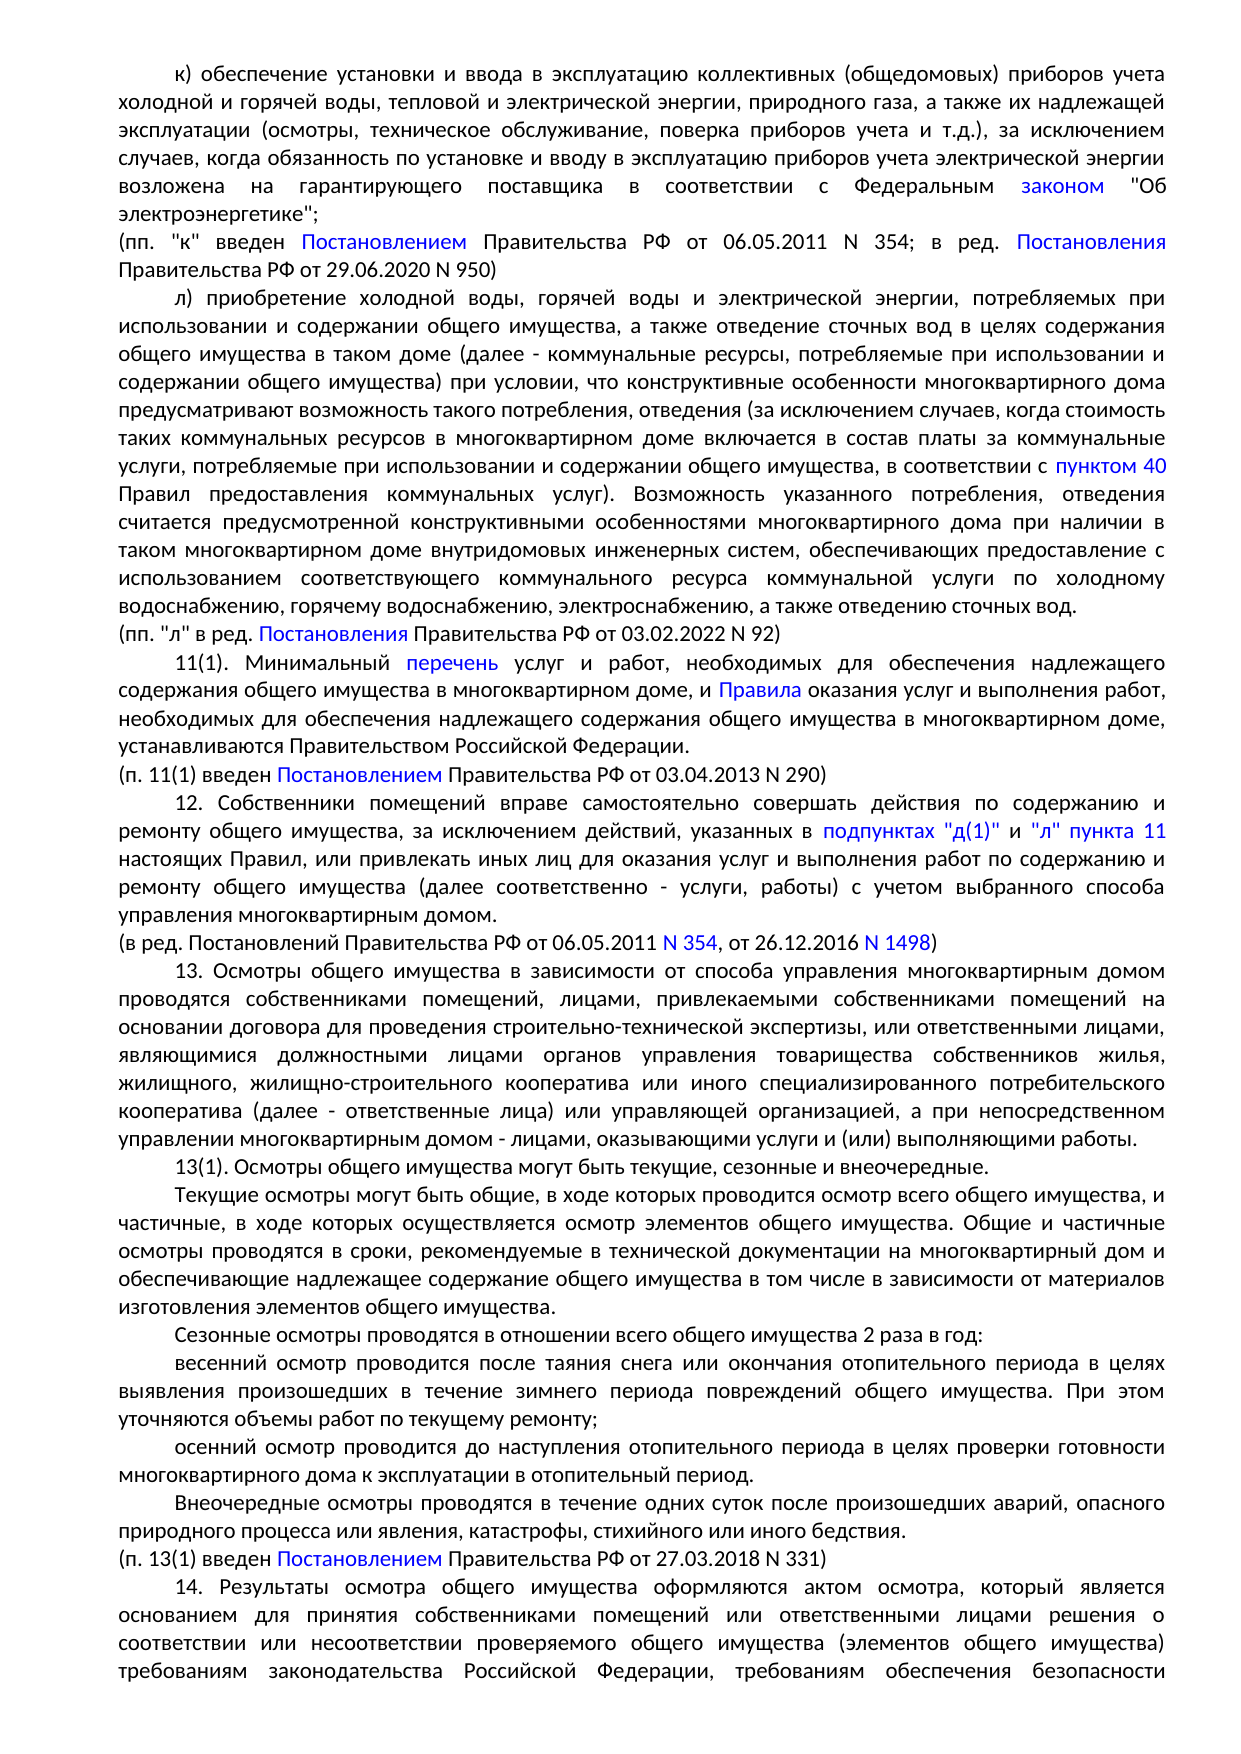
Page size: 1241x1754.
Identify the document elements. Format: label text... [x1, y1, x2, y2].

text весенний осмотр проводится после таяния снега или окончания отопительного периода в целях выявления произошедших в течение зимнего периода повреждений общего имущества. При этом уточняются объемы работ по текущему ремонту; [118, 1348, 1167, 1432]
text Текущие осмотры могут быть общие, в ходе которых проводится осмотр всего общего имущества, и частичные, в ходе которых осуществляется осмотр элементов общего имущества. Общие и частичные осмотры проводятся в сроки, рекомендуемые в технической документации на многоквартирный дом и обеспечивающие надлежащее содержание общего имущества в том числе в зависимости от материалов изготовления элементов общего имущества. [118, 1180, 1167, 1320]
text Внеочередные осмотры проводятся в течение одних суток после произошедших аварий, опасного природного процесса или явления, катастрофы, стихийного или иного бедствия. [118, 1488, 1167, 1544]
text (пп. "к" введен Постановлением Правительства РФ от 06.05.2011 N 354; в ред. Постановления Правительства РФ от 29.06.2020 N 950) [118, 227, 1167, 283]
text 13. Осмотры общего имущества в зависимости от способа управления многоквартирным домом проводятся собственниками помещений, лицами, привлекаемыми собственниками помещений на основании договора для проведения строительно-технической экспертизы, или ответственными лицами, являющимися должностными лицами органов управления товарищества собственников жилья, жилищного, жилищно-строительного кооператива или иного специализированного потребительского кооператива (далее - ответственные лица) или управляющей организацией, а при непосредственном управлении многоквартирным домом - лицами, оказывающими услуги и (или) выполняющими работы. [118, 956, 1167, 1152]
text Сезонные осмотры проводятся в отношении всего общего имущества 2 раза в год: [118, 1320, 1167, 1348]
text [118, 1572, 1167, 1684]
text (п. 11(1) введен Постановлением Правительства РФ от 03.04.2013 N 290) [118, 760, 1167, 788]
text 12. Собственники помещений вправе самостоятельно совершать действия по содержанию и ремонту общего имущества, за исключением действий, указанных в подпунктах "д(1)" и "л" пункта 11 настоящих Правил, или привлекать иных лиц для оказания услуг и выполнения работ по содержанию и ремонту общего имущества (далее соответственно - услуги, работы) с учетом выбранного способа управления многоквартирным домом. [118, 788, 1167, 928]
text к) обеспечение установки и ввода в эксплуатацию коллективных (общедомовых) приборов учета холодной и горячей воды, тепловой и электрической энергии, природного газа, а также их надлежащей эксплуатации (осмотры, техническое обслуживание, поверка приборов учета и т.д.), за исключением случаев, когда обязанность по установке и вводу в эксплуатацию приборов учета электрической энергии возложена на гарантирующего поставщика в соответствии с Федеральным законом "Об электроэнергетике"; [118, 59, 1167, 227]
text (в ред. Постановлений Правительства РФ от 06.05.2011 N 354, от 26.12.2016 N 1498) [118, 928, 1167, 956]
text осенний осмотр проводится до наступления отопительного периода в целях проверки готовности многоквартирного дома к эксплуатации в отопительный период. [118, 1432, 1167, 1488]
text (пп. "л" в ред. Постановления Правительства РФ от 03.02.2022 N 92) [118, 619, 1167, 648]
text 11(1). Минимальный перечень услуг и работ, необходимых для обеспечения надлежащего содержания общего имущества в многоквартирном доме, и Правила оказания услуг и выполнения работ, необходимых для обеспечения надлежащего содержания общего имущества в многоквартирном доме, устанавливаются Правительством Российской Федерации. [118, 648, 1167, 760]
text л) приобретение холодной воды, горячей воды и электрической энергии, потребляемых при использовании и содержании общего имущества, а также отведение сточных вод в целях содержания общего имущества в таком доме (далее - коммунальные ресурсы, потребляемые при использовании и содержании общего имущества) при условии, что конструктивные особенности многоквартирного дома предусматривают возможность такого потребления, отведения (за исключением случаев, когда стоимость таких коммунальных ресурсов в многоквартирном доме включается в состав платы за коммунальные услуги, потребляемые при использовании и содержании общего имущества, в соответствии с пунктом 40 Правил предоставления коммунальных услуг). Возможность указанного потребления, отведения считается предусмотренной конструктивными особенностями многоквартирного дома при наличии в таком многоквартирном доме внутридомовых инженерных систем, обеспечивающих предоставление с использованием соответствующего коммунального ресурса коммунальной услуги по холодному водоснабжению, горячему водоснабжению, электроснабжению, а также отведению сточных вод. [118, 283, 1167, 619]
text (п. 13(1) введен Постановлением Правительства РФ от 27.03.2018 N 331) [118, 1544, 1167, 1572]
text 13(1). Осмотры общего имущества могут быть текущие, сезонные и внеочередные. [118, 1152, 1167, 1180]
